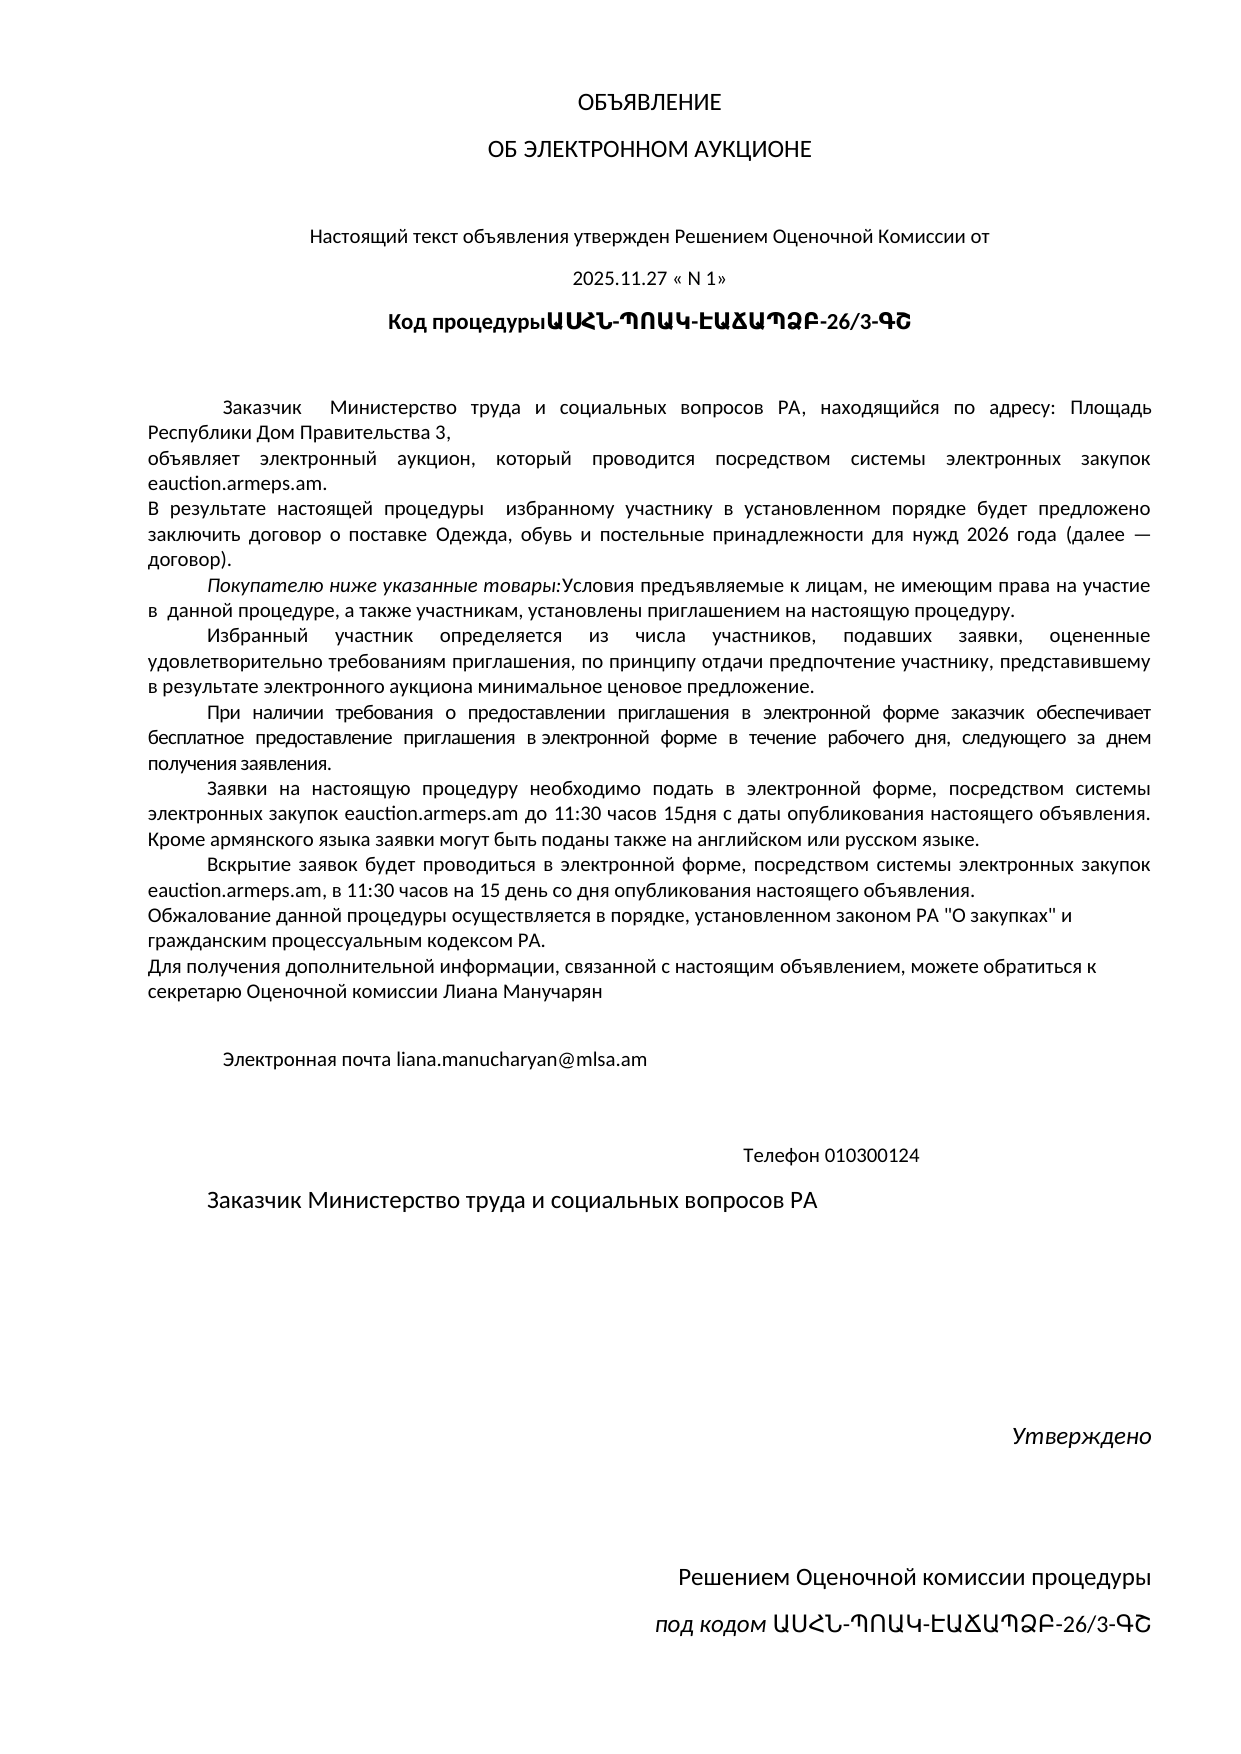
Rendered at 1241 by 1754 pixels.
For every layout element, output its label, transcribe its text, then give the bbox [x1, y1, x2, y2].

text При наличии требования о предоставлении приглашения в электронной форме заказчик обеспечивает бесплатное предоставление приглашения в электронной форме в течение рабочего дня, следующего за днем получения заявления. [148, 699, 1152, 775]
text 2025.11.27 « N 1» [148, 265, 1152, 290]
text Решением Оценочной комиссии процедуры [148, 1561, 1152, 1592]
text Код процедурыԱՍՀՆ-ՊՈԱԿ-ԷԱՃԱՊՁԲ-26/3-ԳՇ [148, 307, 1152, 335]
text Электронная почта liana.manucharyan@mlsa.am [148, 1046, 1152, 1071]
text Настоящий текст объявления утвержден Решением Оценочной Комиссии от [148, 223, 1152, 248]
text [148, 1609, 1152, 1639]
text объявляет электронный аукцион, который проводится посредством системы электронных закупок eauction.armeps.am. [148, 445, 1152, 496]
text Вскрытие заявок будет проводиться в электронной форме, посредством системы электронных закупок eauction.armeps.am, в 11:30 часов на 15 день со дня опубликования настоящего объявления. [148, 851, 1152, 902]
text Покупателю ниже указанные товары:Условия предъявляемые к лицам, не имеющим права на участие в данной процедуре, а также участникам, установлены приглашением на настоящую процедуру. [148, 572, 1152, 623]
text Утверждено [148, 1420, 1152, 1450]
text Для получения дополнительной информации, связанной с настоящим объявлением, можете обратиться к секретарю Оценочной комиссии Лиана Манучарян [148, 953, 1152, 1004]
text ОБ ЭЛЕКТРОННОМ АУКЦИОНЕ [148, 134, 1152, 164]
text Обжалование данной процедуры осуществляется в порядке, установленном законом РА "О закупках" и гражданским процессуальным кодексом РА. [148, 902, 1152, 953]
text Телефон 010300124 [325, 1088, 1152, 1167]
text Заказчик Министерство труда и социальных вопросов РА, находящийся по адресу: Площадь Республики Дом Правительства 3, [148, 394, 1152, 445]
text Избранный участник определяется из числа участников, подавших заявки, оцененные удовлетворительно требованиям приглашения, по принципу отдачи предпочтение участнику, представившему в результате электронного аукциона минимальное ценовое предложение. [148, 623, 1152, 699]
text Заказчик Министерство труда и социальных вопросов РА [148, 1184, 1152, 1214]
text В результате настоящей процедуры избранному участнику в установленном порядке будет предложено заключить договор о поставке Одежда, обувь и постельные принадлежности для нужд 2026 года (далее — договор). [148, 496, 1152, 572]
text ОБЪЯВЛЕНИЕ [148, 86, 1152, 117]
text Заявки на настоящую процедуру необходимо подать в электронной форме, посредством системы электронных закупок eauction.armeps.am до 11:30 часов 15дня с даты опубликования настоящего объявления. Кроме армянского языка заявки могут быть поданы также на английском или русском языке. [148, 775, 1152, 851]
